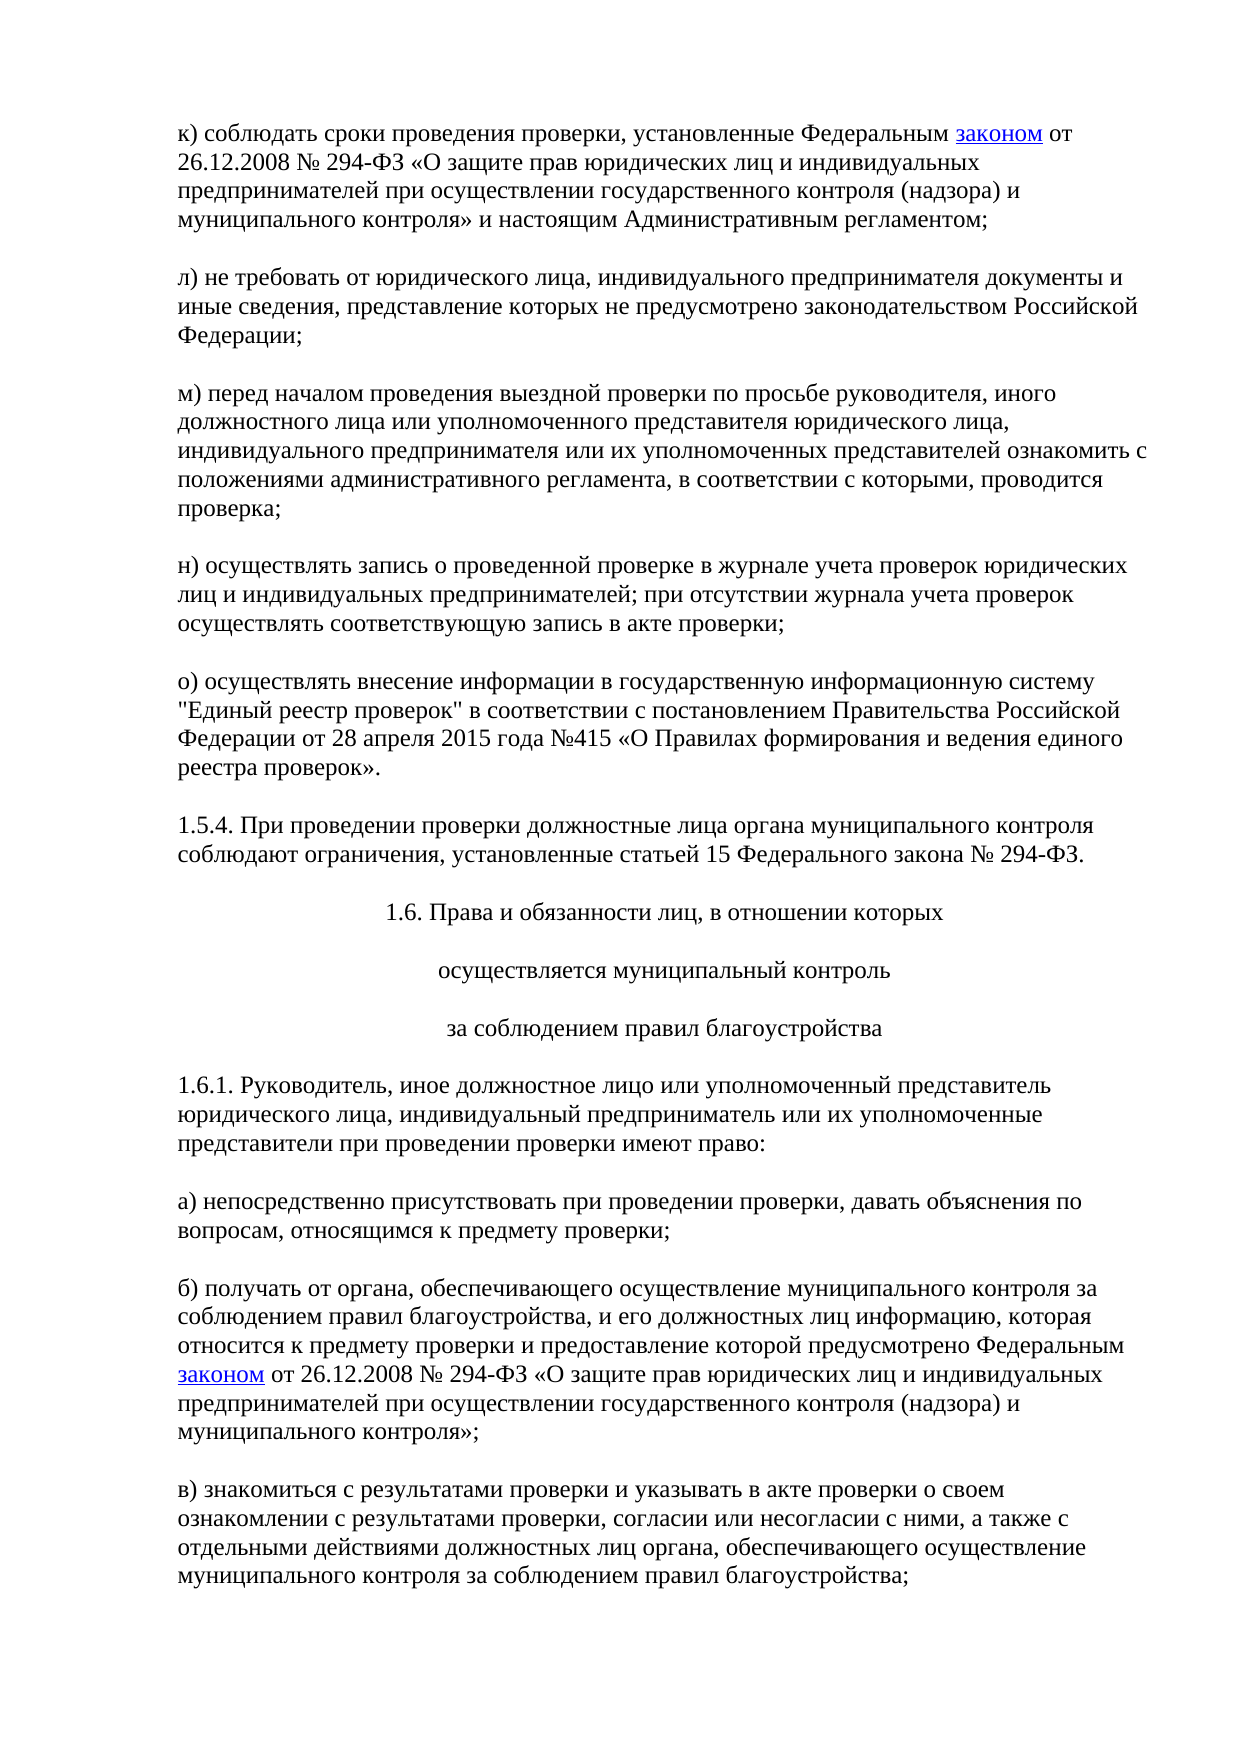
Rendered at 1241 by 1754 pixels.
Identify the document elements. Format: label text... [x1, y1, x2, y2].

text 1.6. Права и обязанности лиц, в отношении которых [177, 897, 1152, 926]
text л) не требовать от юридического лица, индивидуального предпринимателя документы и иные сведения, представление которых не предусмотрено законодательством Российской Федерации; [177, 262, 1152, 348]
text к) соблюдать сроки проведения проверки, установленные Федеральным законом от 26.12.2008 № 294-ФЗ «О защите прав юридических лиц и индивидуальных предпринимателей при осуществлении государственного контроля (надзора) и муниципального контроля» и настоящим Административным регламентом; [177, 118, 1152, 233]
text о) осуществлять внесение информации в государственную информационную систему "Единый реестр проверок" в соответствии с постановлением Правительства Российской Федерации от 28 апреля 2015 года №415 «О Правилах формирования и ведения единого реестра проверок». [177, 666, 1152, 781]
text осуществляется муниципальный контроль [177, 955, 1152, 983]
text м) перед началом проведения выездной проверки по просьбе руководителя, иного должностного лица или уполномоченного представителя юридического лица, индивидуального предпринимателя или их уполномоченных представителей ознакомить с положениями административного регламента, в соответствии с которыми, проводится проверка; [177, 378, 1152, 521]
text 1.6.1. Руководитель, иное должностное лицо или уполномоченный представитель юридического лица, индивидуальный предприниматель или их уполномоченные представители при проведении проверки имеют право: [177, 1071, 1152, 1157]
text 1.5.4. При проведении проверки должностные лица органа муниципального контроля соблюдают ограничения, установленные статьей 15 Федерального закона № 294-ФЗ. [177, 810, 1152, 868]
text за соблюдением правил благоустройства [177, 1013, 1152, 1041]
text н) осуществлять запись о проведенной проверке в журнале учета проверок юридических лиц и индивидуальных предпринимателей; при отсутствии журнала учета проверок осуществлять соответствующую запись в акте проверки; [177, 551, 1152, 637]
text в) знакомиться с результатами проверки и указывать в акте проверки о своем ознакомлении с результатами проверки, согласии или несогласии с ними, а также с отдельными действиями должностных лиц органа, обеспечивающего осуществление муниципального контроля за соблюдением правил благоустройства; [177, 1474, 1152, 1589]
text а) непосредственно присутствовать при проведении проверки, давать объяснения по вопросам, относящимся к предмету проверки; [177, 1186, 1152, 1243]
text б) получать от органа, обеспечивающего осуществление муниципального контроля за соблюдением правил благоустройства, и его должностных лиц информацию, которая относится к предмету проверки и предоставление которой предусмотрено Федеральным законом от 26.12.2008 № 294-ФЗ «О защите прав юридических лиц и индивидуальных предпринимателей при осуществлении государственного контроля (надзора) и муниципального контроля»; [177, 1273, 1152, 1445]
